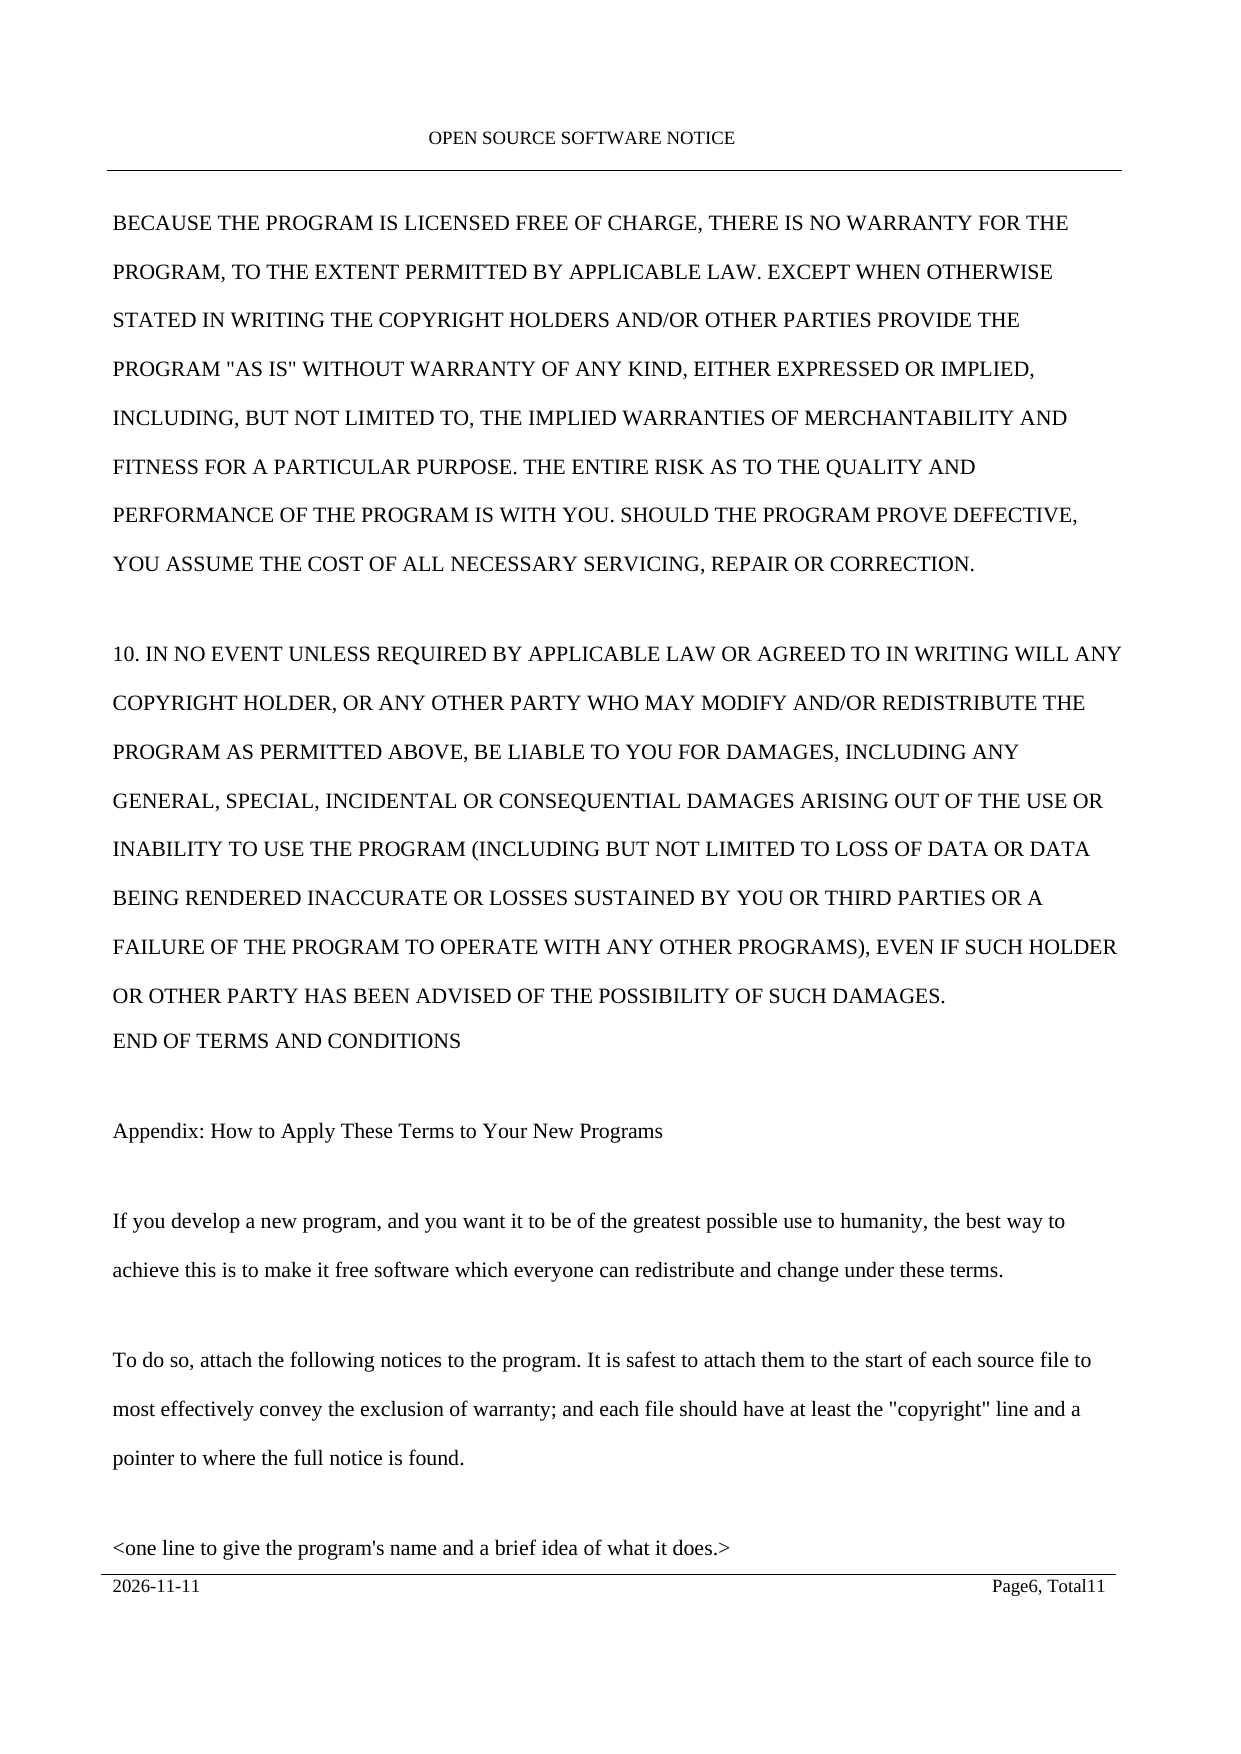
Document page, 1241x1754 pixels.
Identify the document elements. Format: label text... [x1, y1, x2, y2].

text <one line to give the program's name and a brief idea of what it does.> [112, 1531, 1128, 1564]
text BECAUSE THE PROGRAM IS LICENSED FREE OF CHARGE, THERE IS NO WARRANTY FOR THE PROGRAM, TO THE EXTENT PERMITTED BY APPLICABLE LAW. EXCEPT WHEN OTHERWISE STATED IN WRITING THE COPYRIGHT HOLDERS AND/OR OTHER PARTIES PROVIDE THE PROGRAM "AS IS" WITHOUT WARRANTY OF ANY KIND, EITHER EXPRESSED OR IMPLIED, INCLUDING, BUT NOT LIMITED TO, THE IMPLIED WARRANTIES OF MERCHANTABILITY AND FITNESS FOR A PARTICULAR PURPOSE. THE ENTIRE RISK AS TO THE QUALITY AND PERFORMANCE OF THE PROGRAM IS WITH YOU. SHOULD THE PROGRAM PROVE DEFECTIVE, YOU ASSUME THE COST OF ALL NECESSARY SERVICING, REPAIR OR CORRECTION. [112, 206, 1128, 580]
text 10. IN NO EVENT UNLESS REQUIRED BY APPLICABLE LAW OR AGREED TO IN WRITING WILL ANY COPYRIGHT HOLDER, OR ANY OTHER PARTY WHO MAY MODIFY AND/OR REDISTRIBUTE THE PROGRAM AS PERMITTED ABOVE, BE LIABLE TO YOU FOR DAMAGES, INCLUDING ANY GENERAL, SPECIAL, INCIDENTAL OR CONSEQUENTIAL DAMAGES ARISING OUT OF THE USE OR INABILITY TO USE THE PROGRAM (INCLUDING BUT NOT LIMITED TO LOSS OF DATA OR DATA BEING RENDERED INACCURATE OR LOSSES SUSTAINED BY YOU OR THIRD PARTIES OR A FAILURE OF THE PROGRAM TO OPERATE WITH ANY OTHER PROGRAMS), EVEN IF SUCH HOLDER OR OTHER PARTY HAS BEEN ADVISED OF THE POSSIBILITY OF SUCH DAMAGES. [112, 638, 1128, 1012]
text END OF TERMS AND CONDITIONS [112, 1024, 1128, 1057]
text Appendix: How to Apply These Terms to Your New Programs [112, 1114, 1128, 1147]
text To do so, attach the following notices to the program. It is safest to attach them to the start of each source file to most effectively convey the exclusion of warranty; and each file should have at least the "copyright" line and a pointer to where the full notice is found. [112, 1343, 1128, 1473]
text If you develop a new program, and you want it to be of the greatest possible use to humanity, the best way to achieve this is to make it free software which everyone can redistribute and change under these terms. [112, 1204, 1128, 1286]
